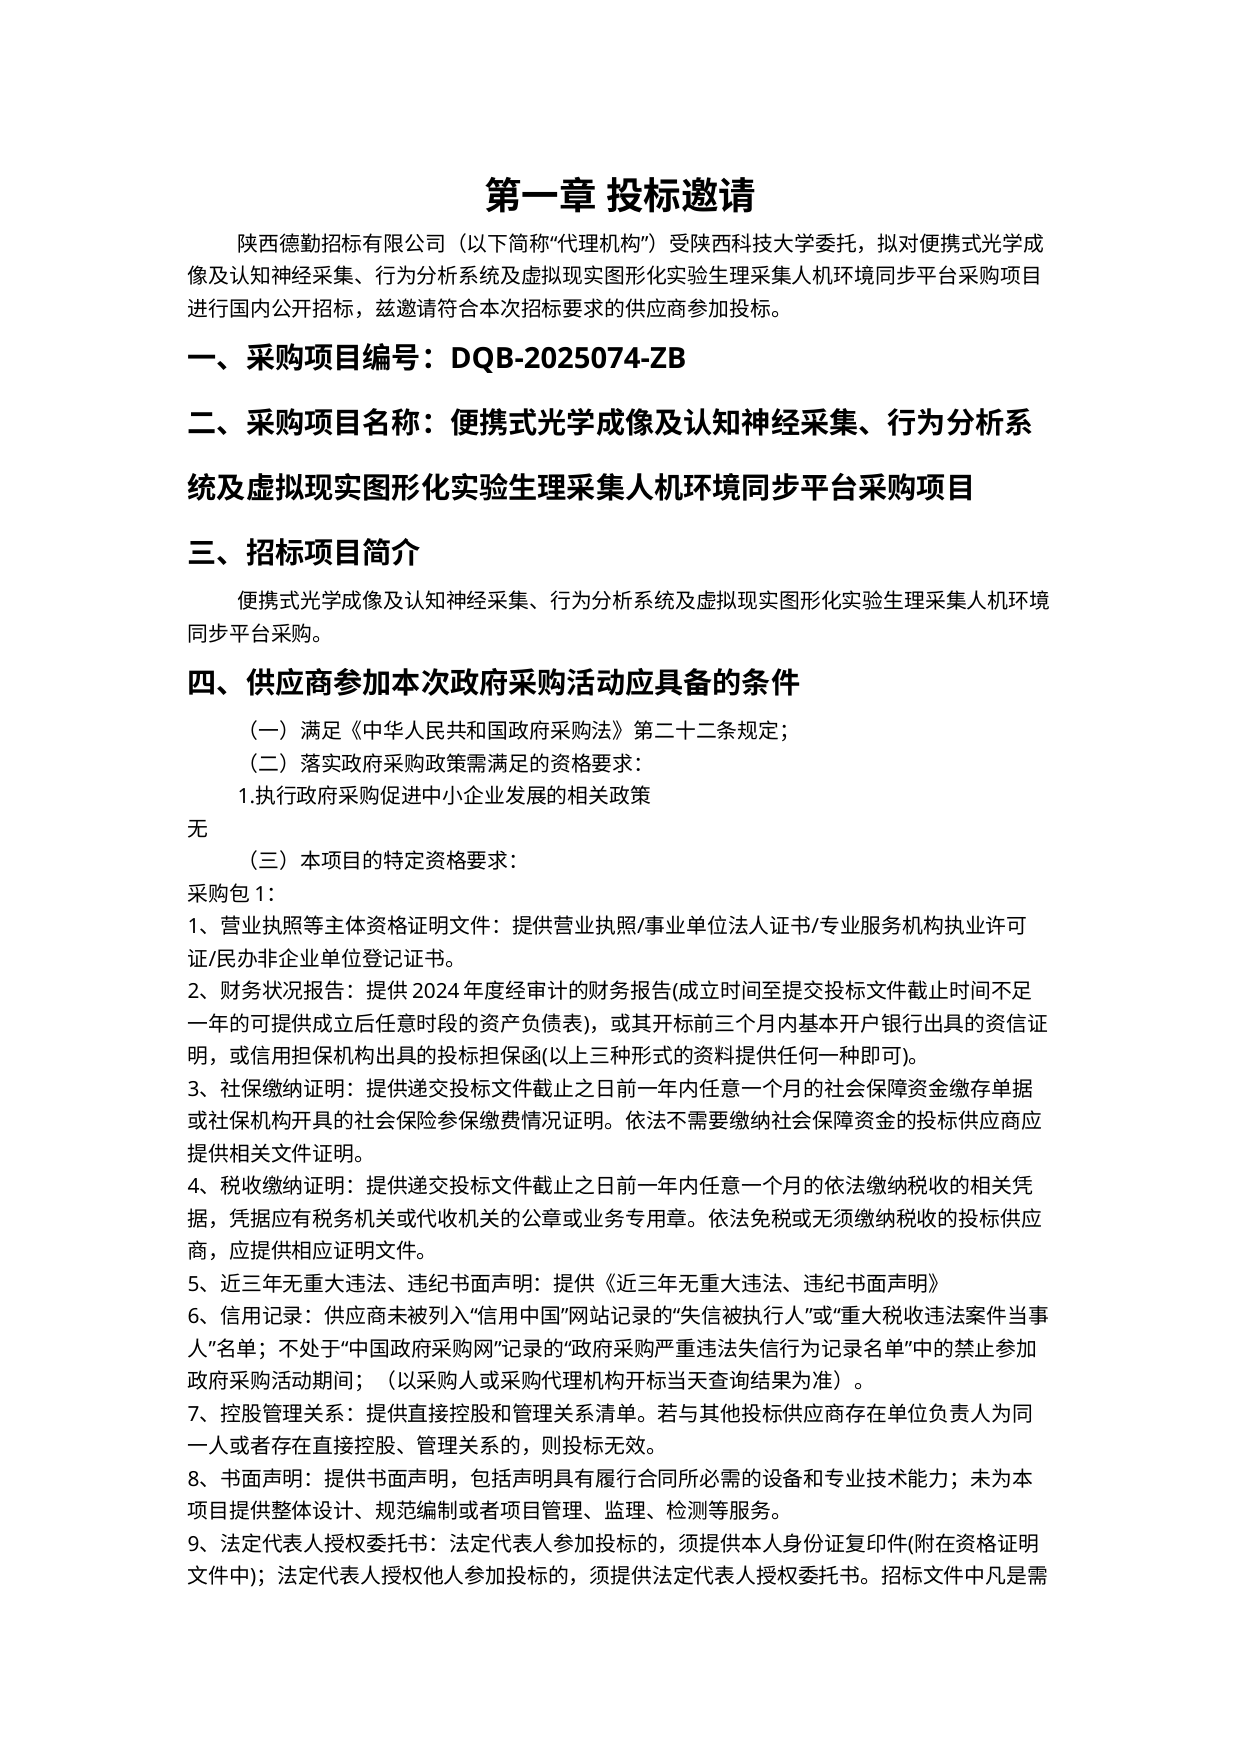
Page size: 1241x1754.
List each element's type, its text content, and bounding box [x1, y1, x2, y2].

text 采购包1： [187, 877, 1053, 909]
text 四、供应商参加本次政府采购活动应具备的条件 [187, 649, 1053, 714]
text 第一章 投标邀请 [187, 162, 1053, 227]
text 4、税收缴纳证明：提供递交投标文件截止之日前一年内任意一个月的依法缴纳税收的相关凭据，凭据应有税务机关或代收机关的公章或业务专用章。依法免税或无须缴纳税收的投标供应商，应提供相应证明文件。 [187, 1169, 1053, 1267]
text 二、采购项目名称：便携式光学成像及认知神经采集、行为分析系统及虚拟现实图形化实验生理采集人机环境同步平台采购项目 [187, 389, 1053, 519]
text 6、信用记录：供应商未被列入“信用中国”网站记录的“失信被执行人”或“重大税收违法案件当事人”名单；不处于“中国政府采购网”记录的“政府采购严重违法失信行为记录名单”中的禁止参加政府采购活动期间；（以采购人或采购代理机构开标当天查询结果为准）。 [187, 1299, 1053, 1397]
text （一）满足《中华人民共和国政府采购法》第二十二条规定； [187, 714, 1053, 747]
text 8、书面声明：提供书面声明，包括声明具有履行合同所必需的设备和专业技术能力；未为本项目提供整体设计、规范编制或者项目管理、监理、检测等服务。 [187, 1462, 1053, 1527]
text 3、社保缴纳证明：提供递交投标文件截止之日前一年内任意一个月的社会保障资金缴存单据或社保机构开具的社会保险参保缴费情况证明。依法不需要缴纳社会保障资金的投标供应商应提供相关文件证明。 [187, 1072, 1053, 1169]
text 2、财务状况报告：提供2024年度经审计的财务报告(成立时间至提交投标文件截止时间不足一年的可提供成立后任意时段的资产负债表)，或其开标前三个月内基本开户银行出具的资信证明，或信用担保机构出具的投标担保函(以上三种形式的资料提供任何一种即可)。 [187, 974, 1053, 1072]
text 1、营业执照等主体资格证明文件：提供营业执照/事业单位法人证书/专业服务机构执业许可证/民办非企业单位登记证书。 [187, 909, 1053, 974]
text 1.执行政府采购促进中小企业发展的相关政策 [187, 779, 1053, 812]
text （二）落实政府采购政策需满足的资格要求： [187, 747, 1053, 779]
text 陕西德勤招标有限公司（以下简称“代理机构”）受陕西科技大学委托，拟对便携式光学成像及认知神经采集、行为分析系统及虚拟现实图形化实验生理采集人机环境同步平台采购项目进行国内公开招标，兹邀请符合本次招标要求的供应商参加投标。 [187, 227, 1053, 324]
text （三）本项目的特定资格要求： [187, 844, 1053, 877]
text 5、近三年无重大违法、违纪书面声明：提供《近三年无重大违法、违纪书面声明》 [187, 1267, 1053, 1299]
text 7、控股管理关系：提供直接控股和管理关系清单。若与其他投标供应商存在单位负责人为同一人或者存在直接控股、管理关系的，则投标无效。 [187, 1397, 1053, 1462]
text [187, 1527, 1053, 1592]
text 三、招标项目简介 [187, 519, 1053, 584]
text 无 [187, 812, 1053, 844]
text 一、采购项目编号：DQB-2025074-ZB [187, 324, 1053, 389]
text 便携式光学成像及认知神经采集、行为分析系统及虚拟现实图形化实验生理采集人机环境同步平台采购。 [187, 584, 1053, 649]
